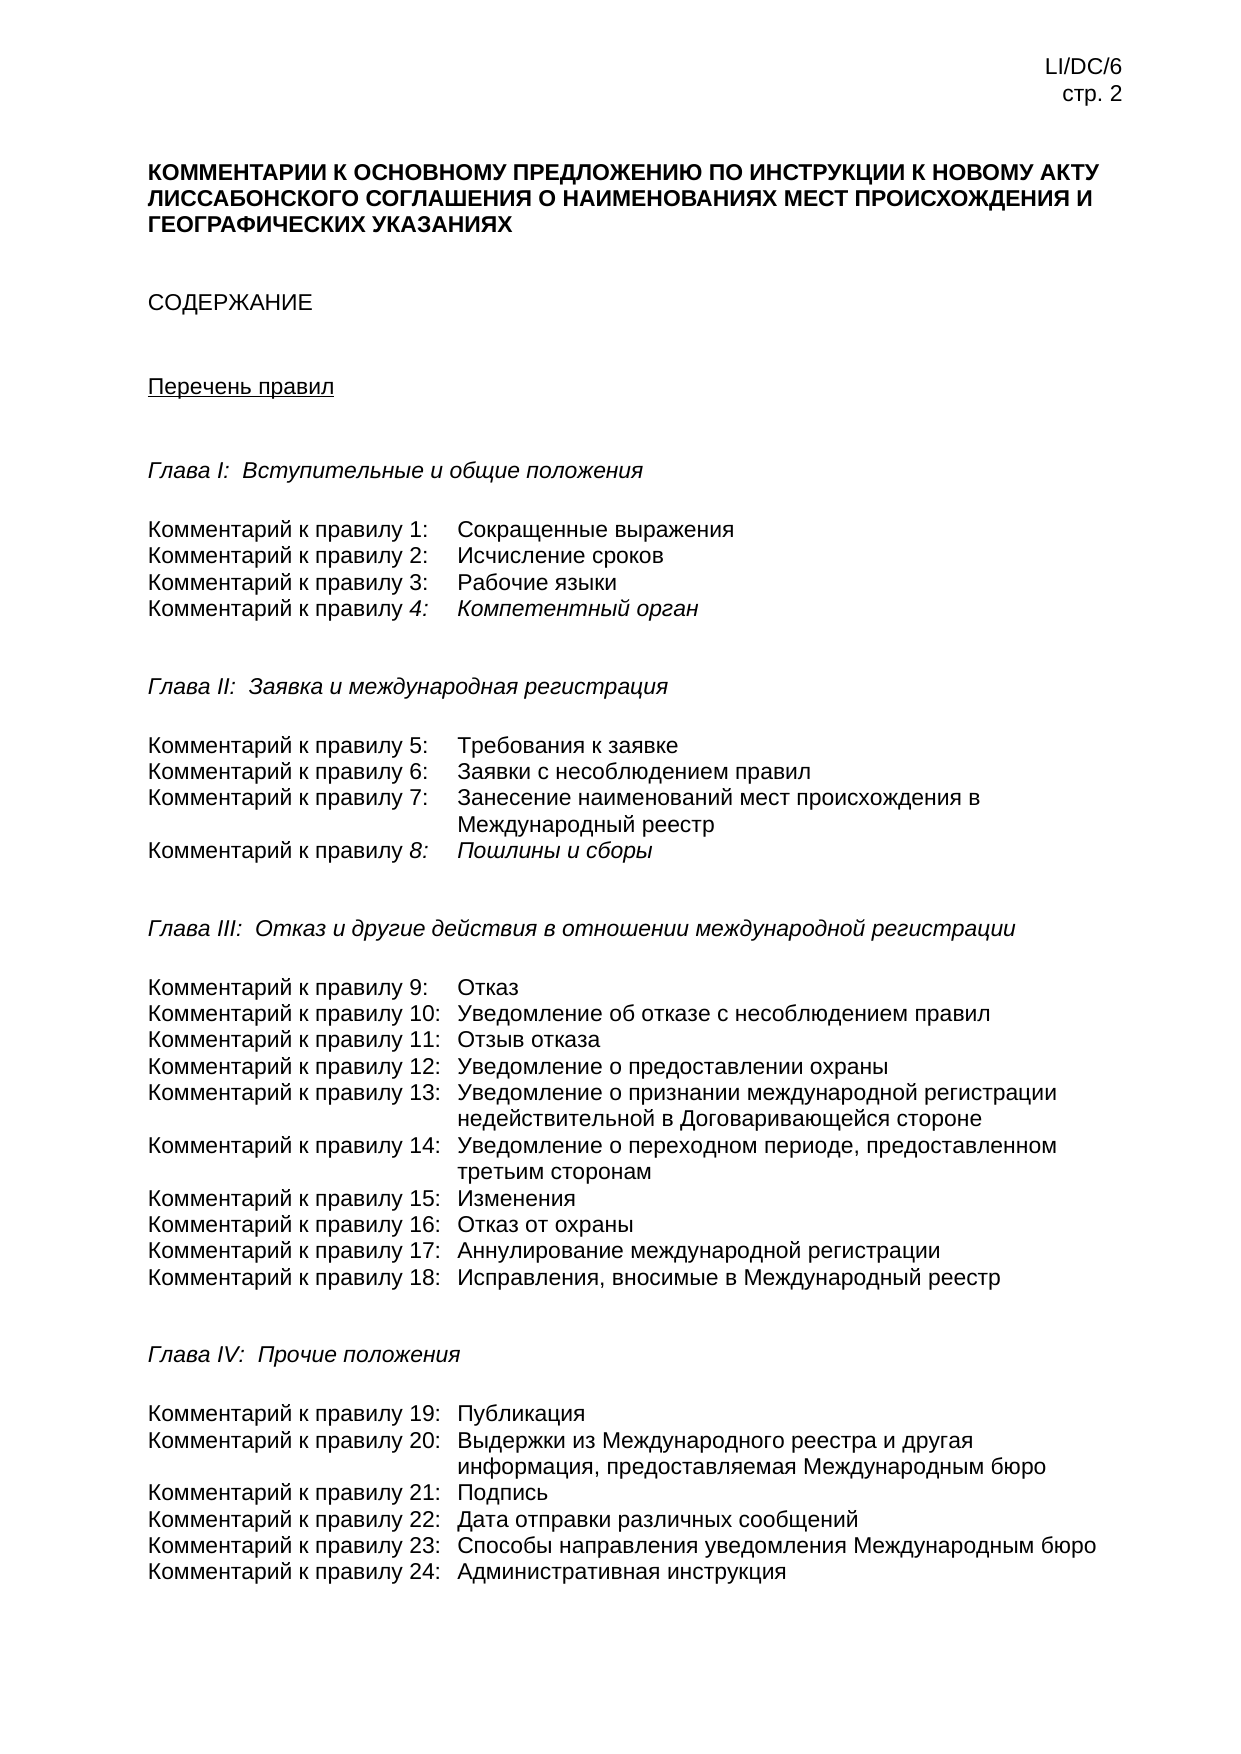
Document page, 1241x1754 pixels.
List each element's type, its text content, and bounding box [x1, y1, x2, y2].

text Комментарий к правилу 10: Уведомление об отказе с несоблюдением правил [148, 1000, 1122, 1026]
text Комментарий к правилу 14: Уведомление о переходном периоде, предоставленном третьим сторонам [148, 1132, 1122, 1184]
text Комментарий к правилу 20: Выдержки из Международного реестра и другая информация, предоставляемая Международным бюро [148, 1427, 1122, 1479]
text Комментарий к правилу 6: Заявки с несоблюдением правил [148, 758, 1122, 784]
text Комментарий к правилу 17: Аннулирование международной регистрации [148, 1237, 1122, 1263]
text Комментарий к правилу 11: Отзыв отказа [148, 1026, 1122, 1053]
subtitle СОДЕРЖАНИЕ [148, 289, 1122, 315]
subtitle Глава I: Вступительные и общие положения [148, 457, 1122, 483]
text Комментарий к правилу 12: Уведомление о предоставлении охраны [148, 1053, 1122, 1079]
text Комментарий к правилу 2: Исчисление сроков [148, 542, 1122, 568]
subtitle Перечень правил [148, 373, 1122, 399]
text Комментарий к правилу 18: Исправления, вносимые в Международный реестр [148, 1263, 1122, 1290]
text Комментарий к правилу 15: Изменения [148, 1184, 1122, 1211]
subtitle Глава II: Заявка и международная регистрация [148, 673, 1122, 699]
text Комментарий к правилу 1: Сокращенные выражения [148, 516, 1122, 542]
subtitle Глава III: Отказ и другие действия в отношении международной регистрации [148, 915, 1122, 941]
text Комментарий к правилу 8: Пошлины и сборы [148, 837, 1122, 863]
text Комментарий к правилу 24: Административная инструкция [148, 1558, 1122, 1585]
subtitle Глава IV: Прочие положения [148, 1341, 1122, 1368]
text Комментарий к правилу 5: Требования к заявке [148, 732, 1122, 758]
text Комментарий к правилу 4: Компетентный орган [148, 595, 1122, 621]
text Комментарий к правилу 23: Способы направления уведомления Международным бюро [148, 1532, 1122, 1558]
text КОММЕНТАРИИ К ОСНОВНОМУ ПРЕДЛОЖЕНИЮ ПО ИНСТРУКЦИи К НОВОМУ АКТУ ЛИССАБОНСКОГО СОГЛАШЕНИЯ о наименованиях мест происхождения и географических указаниях [148, 158, 1122, 238]
text Комментарий к правилу 7: Занесение наименований мест происхождения в Международный реестр [148, 784, 1122, 837]
text Комментарий к правилу 22: Дата отправки различных сообщений [148, 1506, 1122, 1532]
text Комментарий к правилу 3: Рабочие языки [148, 568, 1122, 595]
text Комментарий к правилу 16: Отказ от охраны [148, 1211, 1122, 1237]
text Комментарий к правилу 21: Подпись [148, 1479, 1122, 1506]
text Комментарий к правилу 19: Публикация [148, 1400, 1122, 1427]
text Комментарий к правилу 9: Отказ [148, 974, 1122, 1000]
text Комментарий к правилу 13: Уведомление о признании международной регистрации недействительной в Договаривающейся стороне [148, 1079, 1122, 1132]
